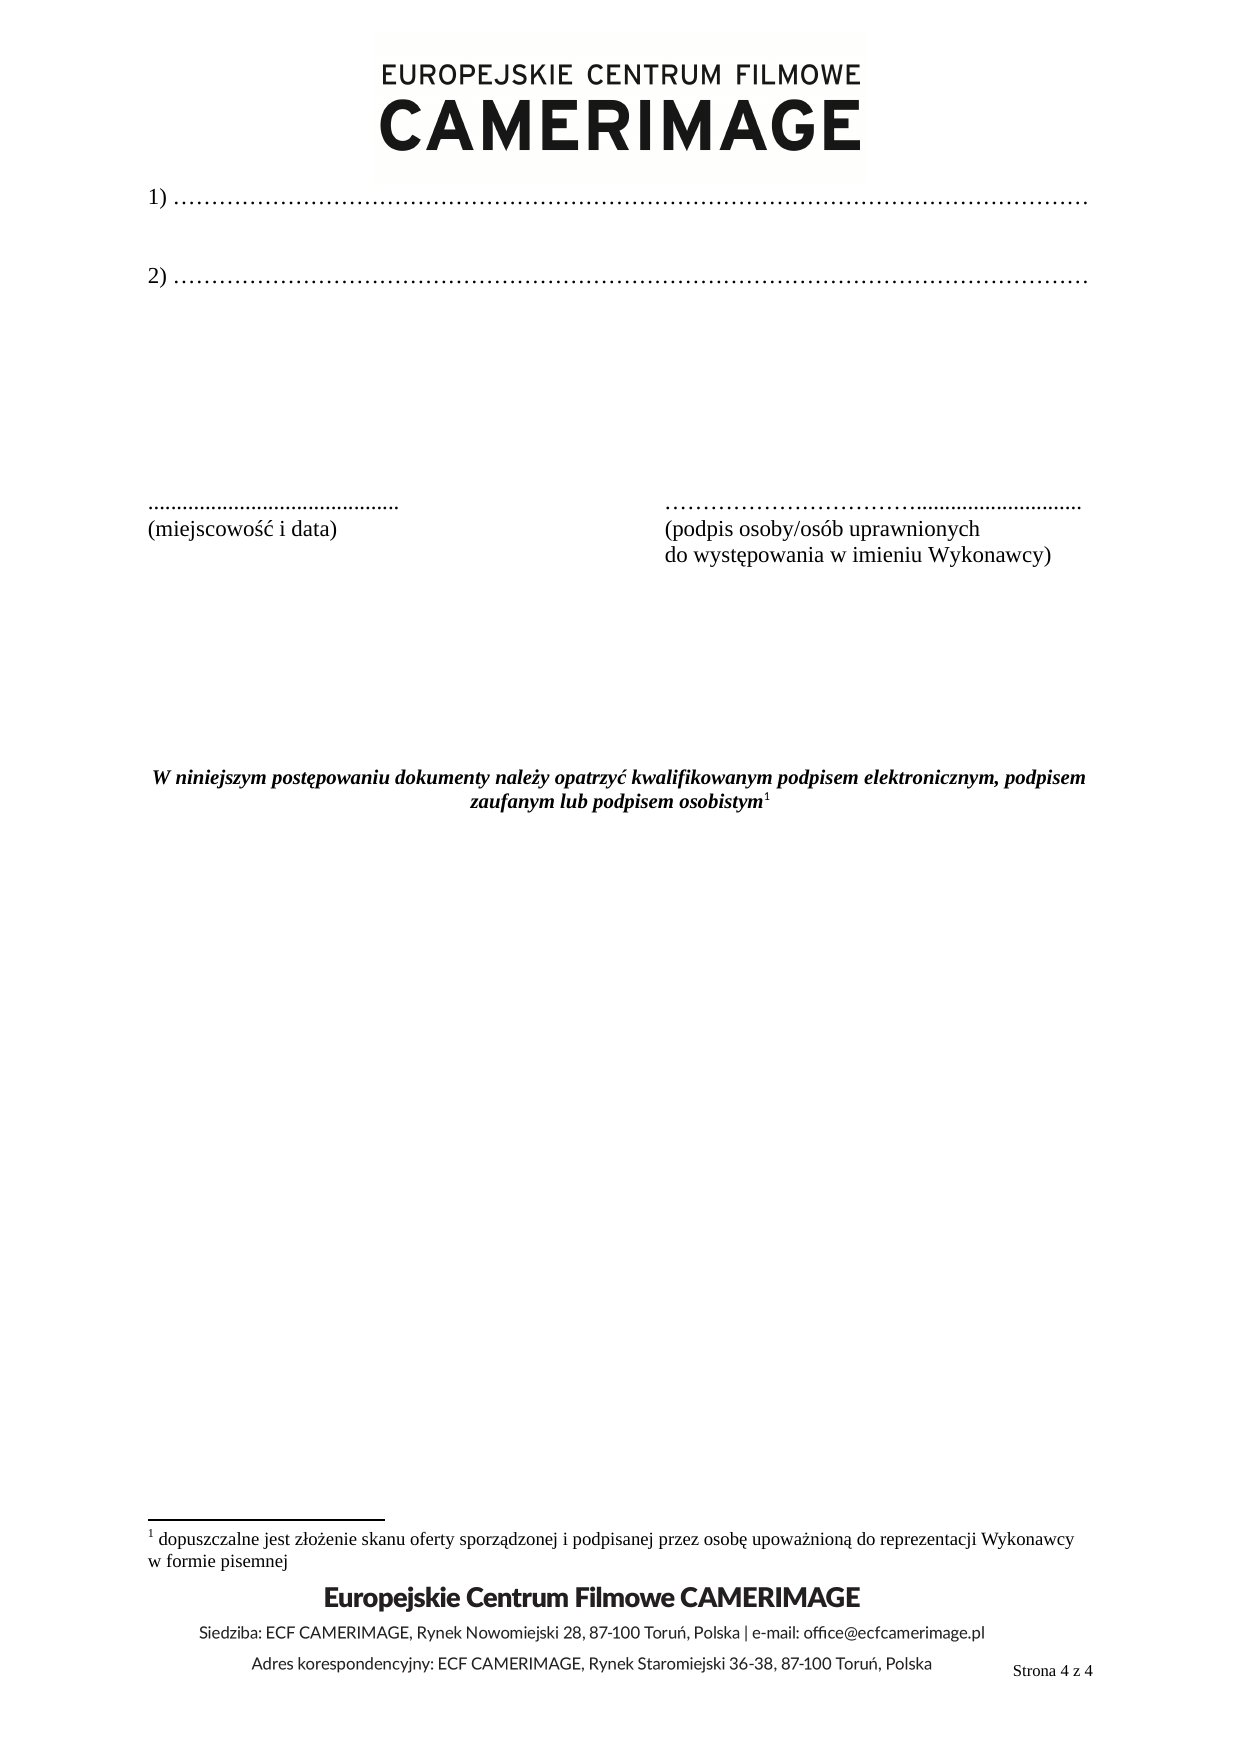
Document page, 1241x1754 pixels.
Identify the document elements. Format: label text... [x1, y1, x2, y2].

text W niniejszym postępowaniu dokumenty należy opatrzyć kwalifikowanym podpisem elektronicznym, podpisem zaufanym lub podpisem osobistym [148, 764, 1093, 814]
picture [185, 1571, 1008, 1677]
text 2) ………………………………………………………………………………………………………… [148, 262, 1093, 288]
picture [372, 29, 868, 184]
text do występowania w imieniu Wykonawcy) [591, 541, 1093, 567]
text ............................................ ……………………………............................. [148, 488, 1093, 515]
text (miejscowość i data) (podpis osoby/osób uprawnionych [148, 515, 1093, 541]
text 1) ………………………………………………………………………………………………………… [148, 183, 1093, 209]
